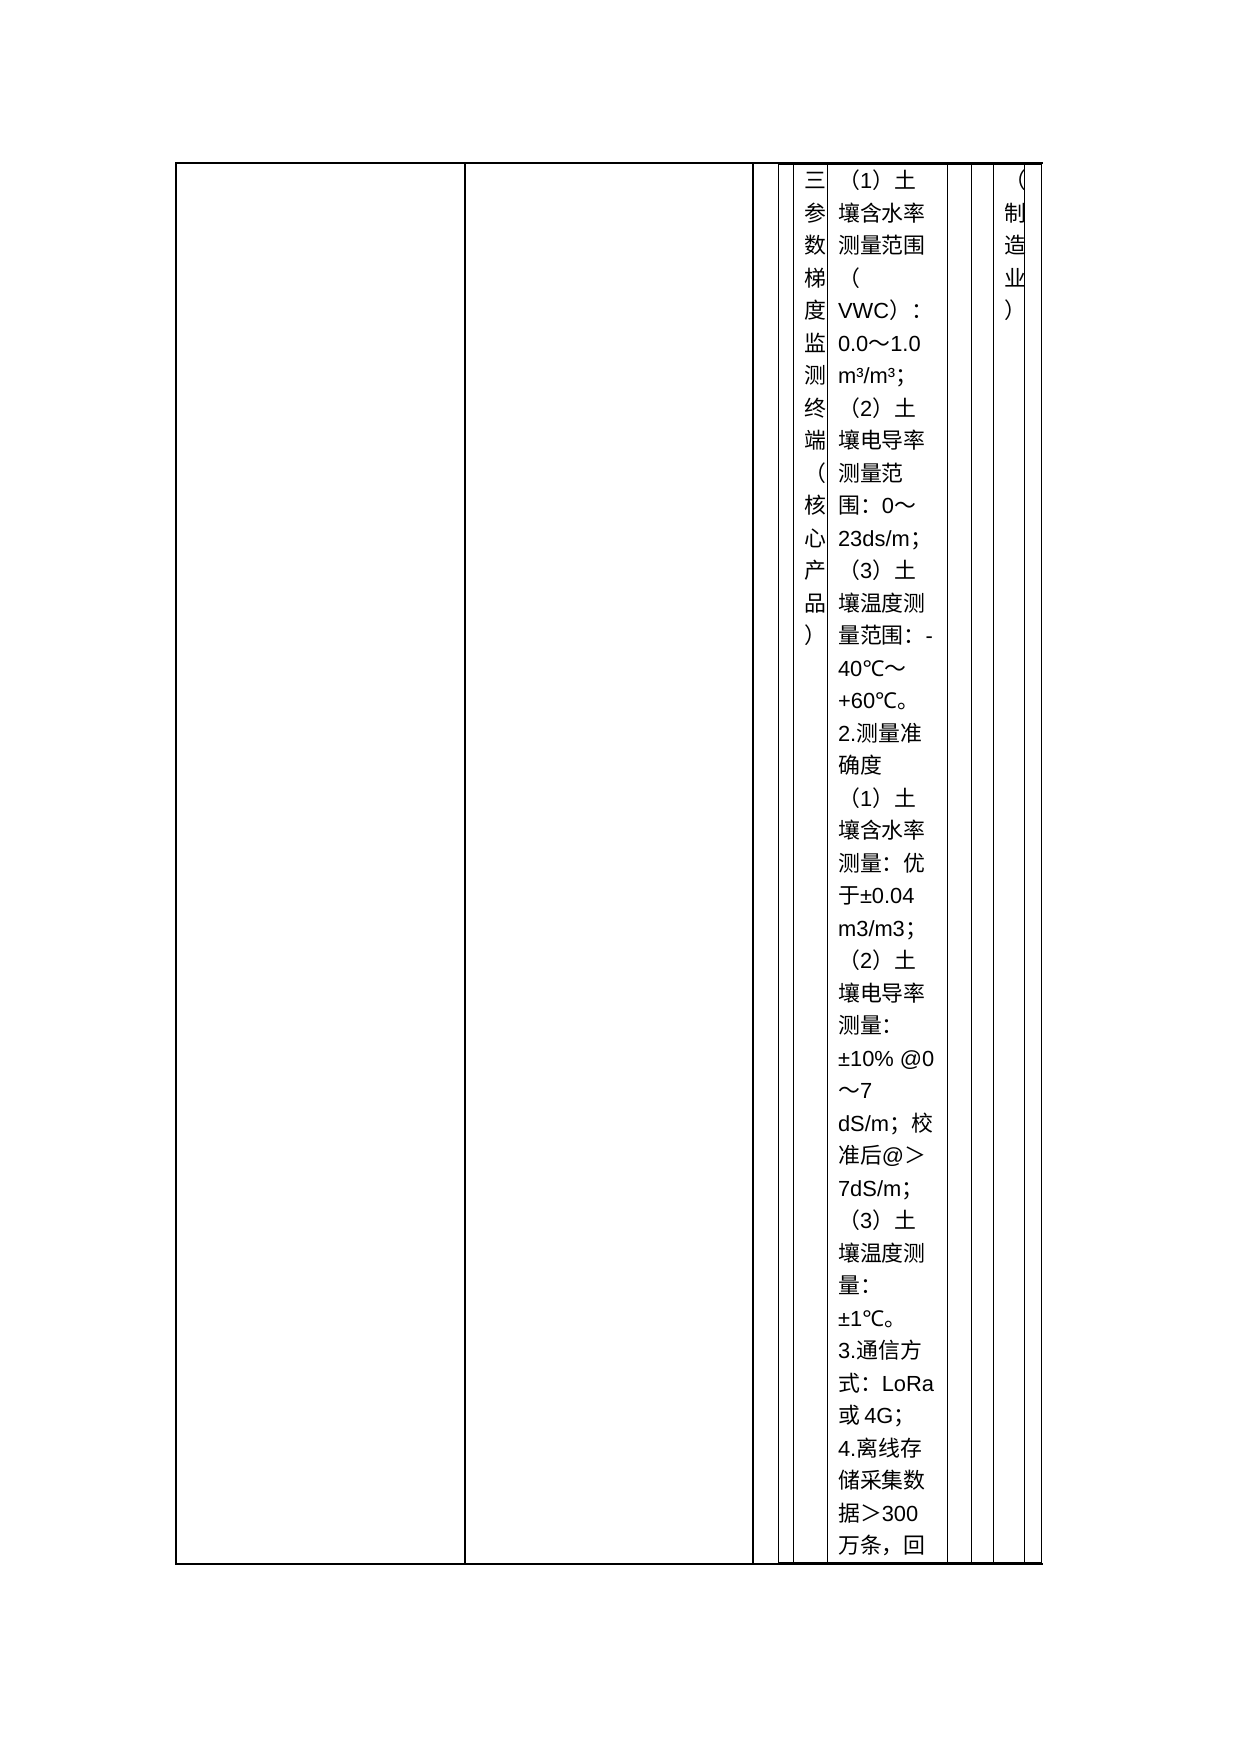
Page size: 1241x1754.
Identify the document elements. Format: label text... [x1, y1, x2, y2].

table_cell [972, 165, 993, 1562]
table_cell [828, 165, 947, 1562]
table_cell [177, 164, 464, 1563]
table_cell [754, 164, 778, 1563]
table_cell 1 [466, 164, 752, 1563]
table_cell [948, 165, 971, 1562]
table_cell [794, 165, 827, 1562]
table_cell [779, 165, 793, 1562]
table_cell [994, 165, 1024, 1562]
table_cell [1025, 165, 1041, 1562]
